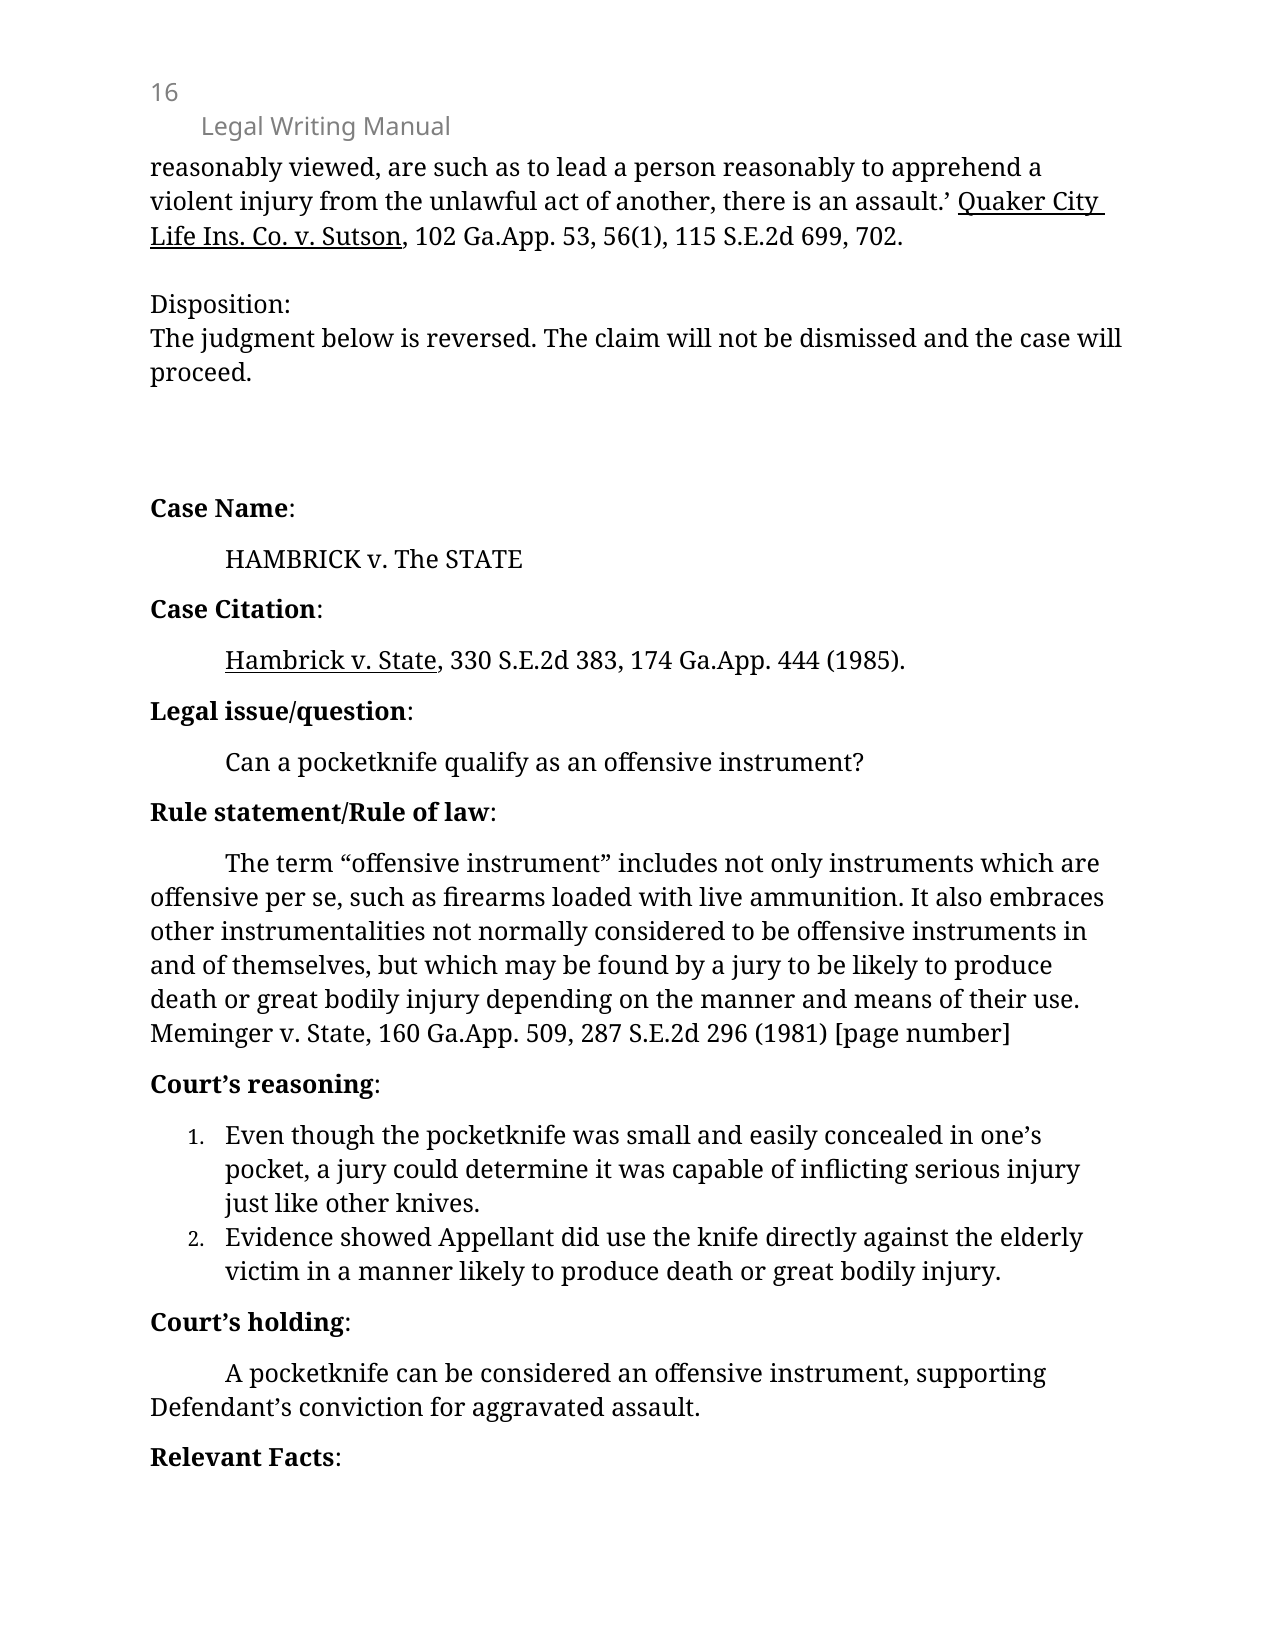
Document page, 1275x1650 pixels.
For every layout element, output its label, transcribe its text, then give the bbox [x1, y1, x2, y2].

text Case Name: [150, 491, 1125, 525]
text The term “offensive instrument” includes not only instruments which are offensive per se, such as firearms loaded with live ammunition. It also embraces other instrumentalities not normally considered to be offensive instruments in and of themselves, but which may be found by a jury to be likely to produce death or great bodily injury depending on the manner and means of their use. Meminger v. State, 160 Ga.App. 509, 287 S.E.2d 296 (1981) [page number] [150, 846, 1125, 1050]
text The judgment below is reversed. The claim will not be dismissed and the case will proceed. [150, 320, 1125, 388]
list Evidence showed Appellant did use the knife directly against the elderly victim in a manner likely to produce death or great bodily injury. [187, 1220, 1125, 1288]
text Court’s reasoning: [150, 1067, 1125, 1101]
text Rule statement/Rule of law: [150, 795, 1125, 829]
text Court’s holding: [150, 1304, 1125, 1338]
list Even though the pocketknife was small and easily concealed in one’s pocket, a jury could determine it was capable of inflicting serious injury just like other knives. [187, 1117, 1125, 1220]
text Can a pocketknife qualify as an offensive instrument? [225, 744, 1125, 778]
text A pocketknife can be considered an offensive instrument, supporting Defendant’s conviction for aggravated assault. [150, 1355, 1125, 1423]
text Hambrick v. State, 330 S.E.2d 383, 174 Ga.App. 444 (1985). [225, 643, 1125, 677]
text Case Citation: [150, 592, 1125, 626]
text Legal issue/question: [150, 693, 1125, 728]
text Disposition: [150, 286, 1125, 320]
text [150, 150, 1125, 252]
text HAMBRICK v. The STATE [225, 541, 1125, 575]
text Relevant Facts: [150, 1440, 1125, 1474]
